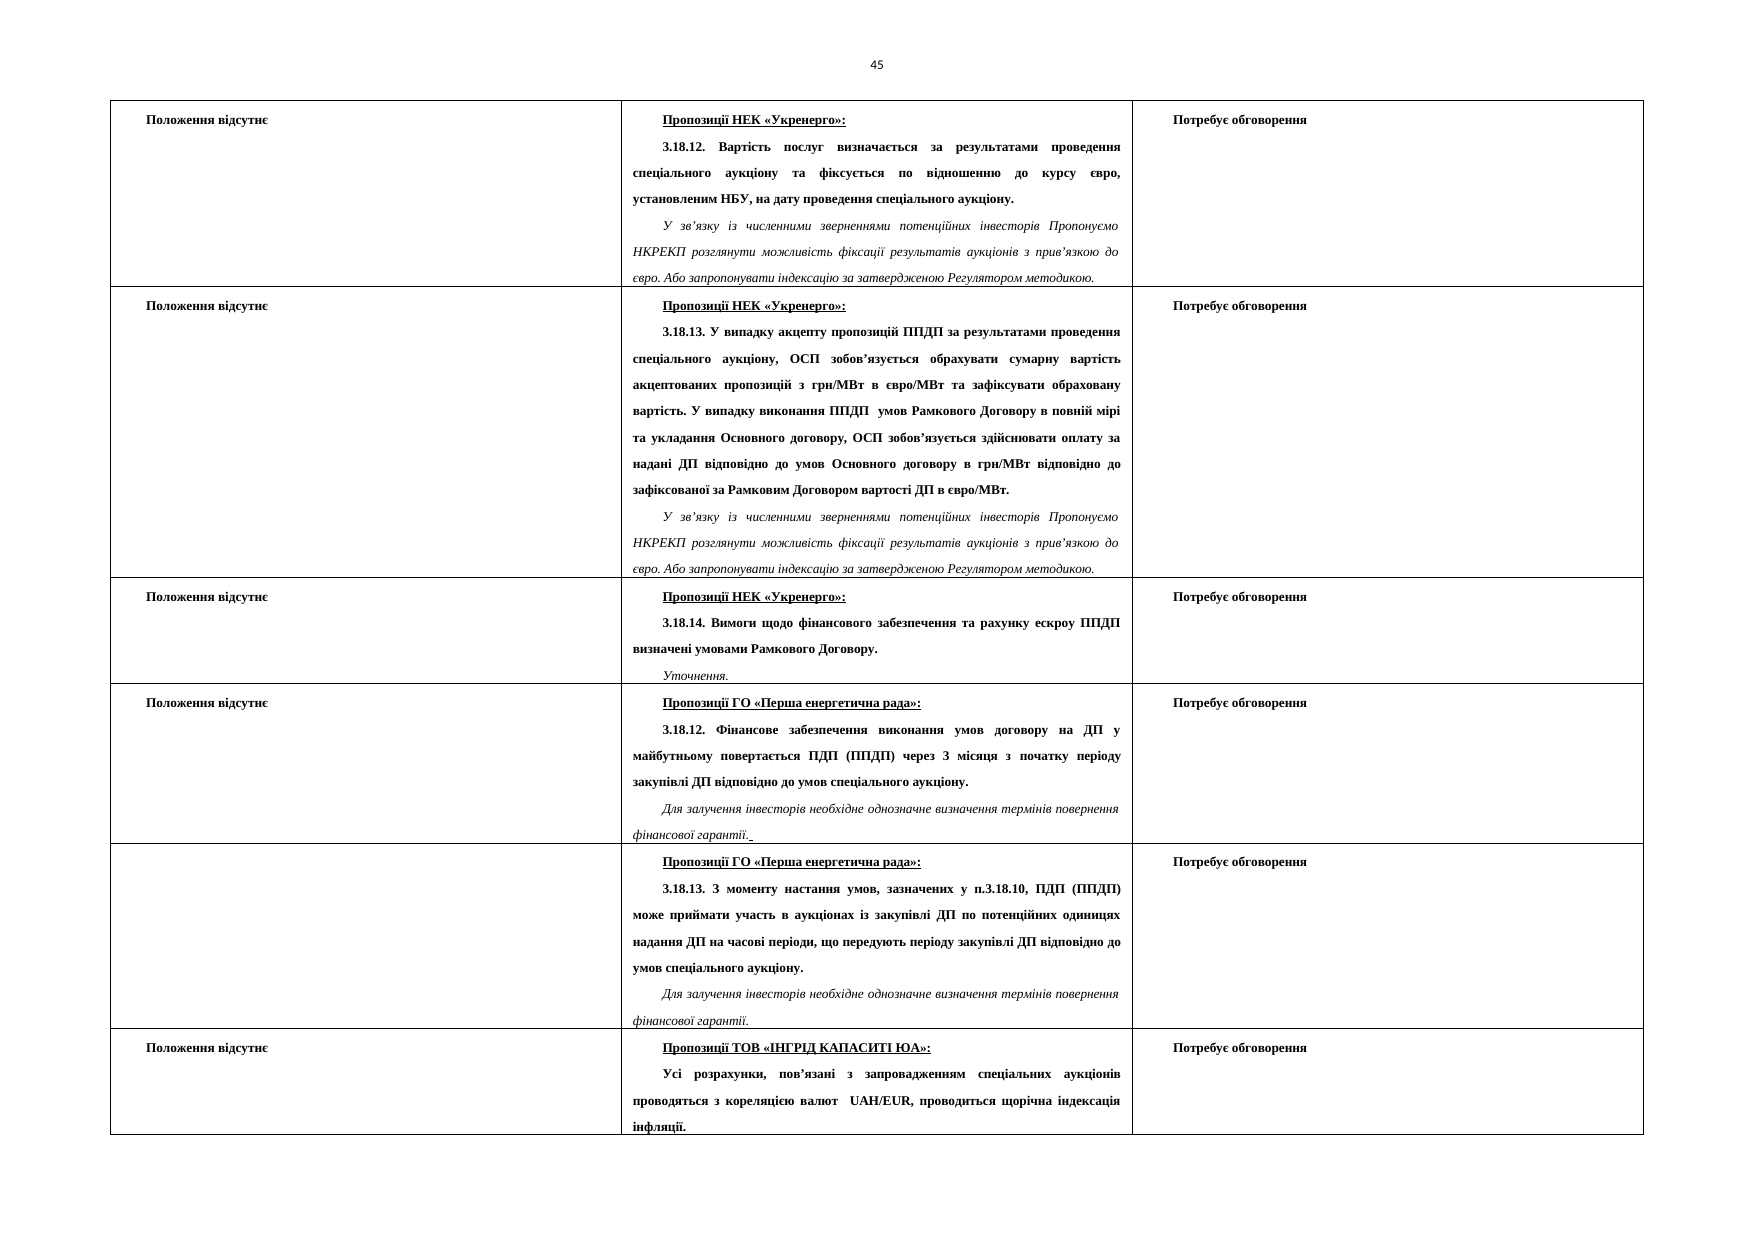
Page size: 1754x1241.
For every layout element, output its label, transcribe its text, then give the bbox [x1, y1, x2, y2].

table_cell Положення відсутнє [111, 684, 621, 842]
table_cell [111, 844, 621, 1028]
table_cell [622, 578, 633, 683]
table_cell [1133, 1029, 1643, 1134]
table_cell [1133, 101, 1643, 286]
table_cell Положення відсутнє [111, 287, 621, 577]
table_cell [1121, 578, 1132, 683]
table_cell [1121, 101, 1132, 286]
table_cell Потребує обговорення [1133, 287, 1643, 577]
table_cell Потребує обговорення [1133, 844, 1643, 1028]
table_cell Потребує обговорення [1133, 578, 1643, 683]
table_cell Положення відсутнє [111, 1029, 621, 1134]
table_cell Потребує обговорення [1133, 684, 1643, 842]
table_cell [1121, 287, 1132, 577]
table_cell Пропозиції ГО «Перша енергетична рада»: 3.18.12. Фінансове забезпечення виконання умов договору на ДП у майбутньому повертається ПДП (ППДП) через 3 місяця з початку періоду закупівлі ДП відповідно до умов спеціального аукціону. Для залучення інвесторів необхідне однозначне визначення термінів повернення фінансової гарантії. [622, 684, 1132, 842]
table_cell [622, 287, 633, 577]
table_cell Положення відсутнє [111, 578, 621, 683]
table_cell Положення відсутнє [111, 101, 621, 286]
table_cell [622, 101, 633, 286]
table_cell Пропозиції ГО «Перша енергетична рада»: 3.18.13. З моменту настання умов, зазначених у п.3.18.10, ПДП (ППДП) може приймати участь в аукціонах із закупівлі ДП по потенційних одиницях надання ДП на часові періоди, що передують періоду закупівлі ДП відповідно до умов спеціального аукціону. Для залучення інвесторів необхідне однозначне визначення термінів повернення фінансової гарантії. [622, 844, 1132, 1028]
